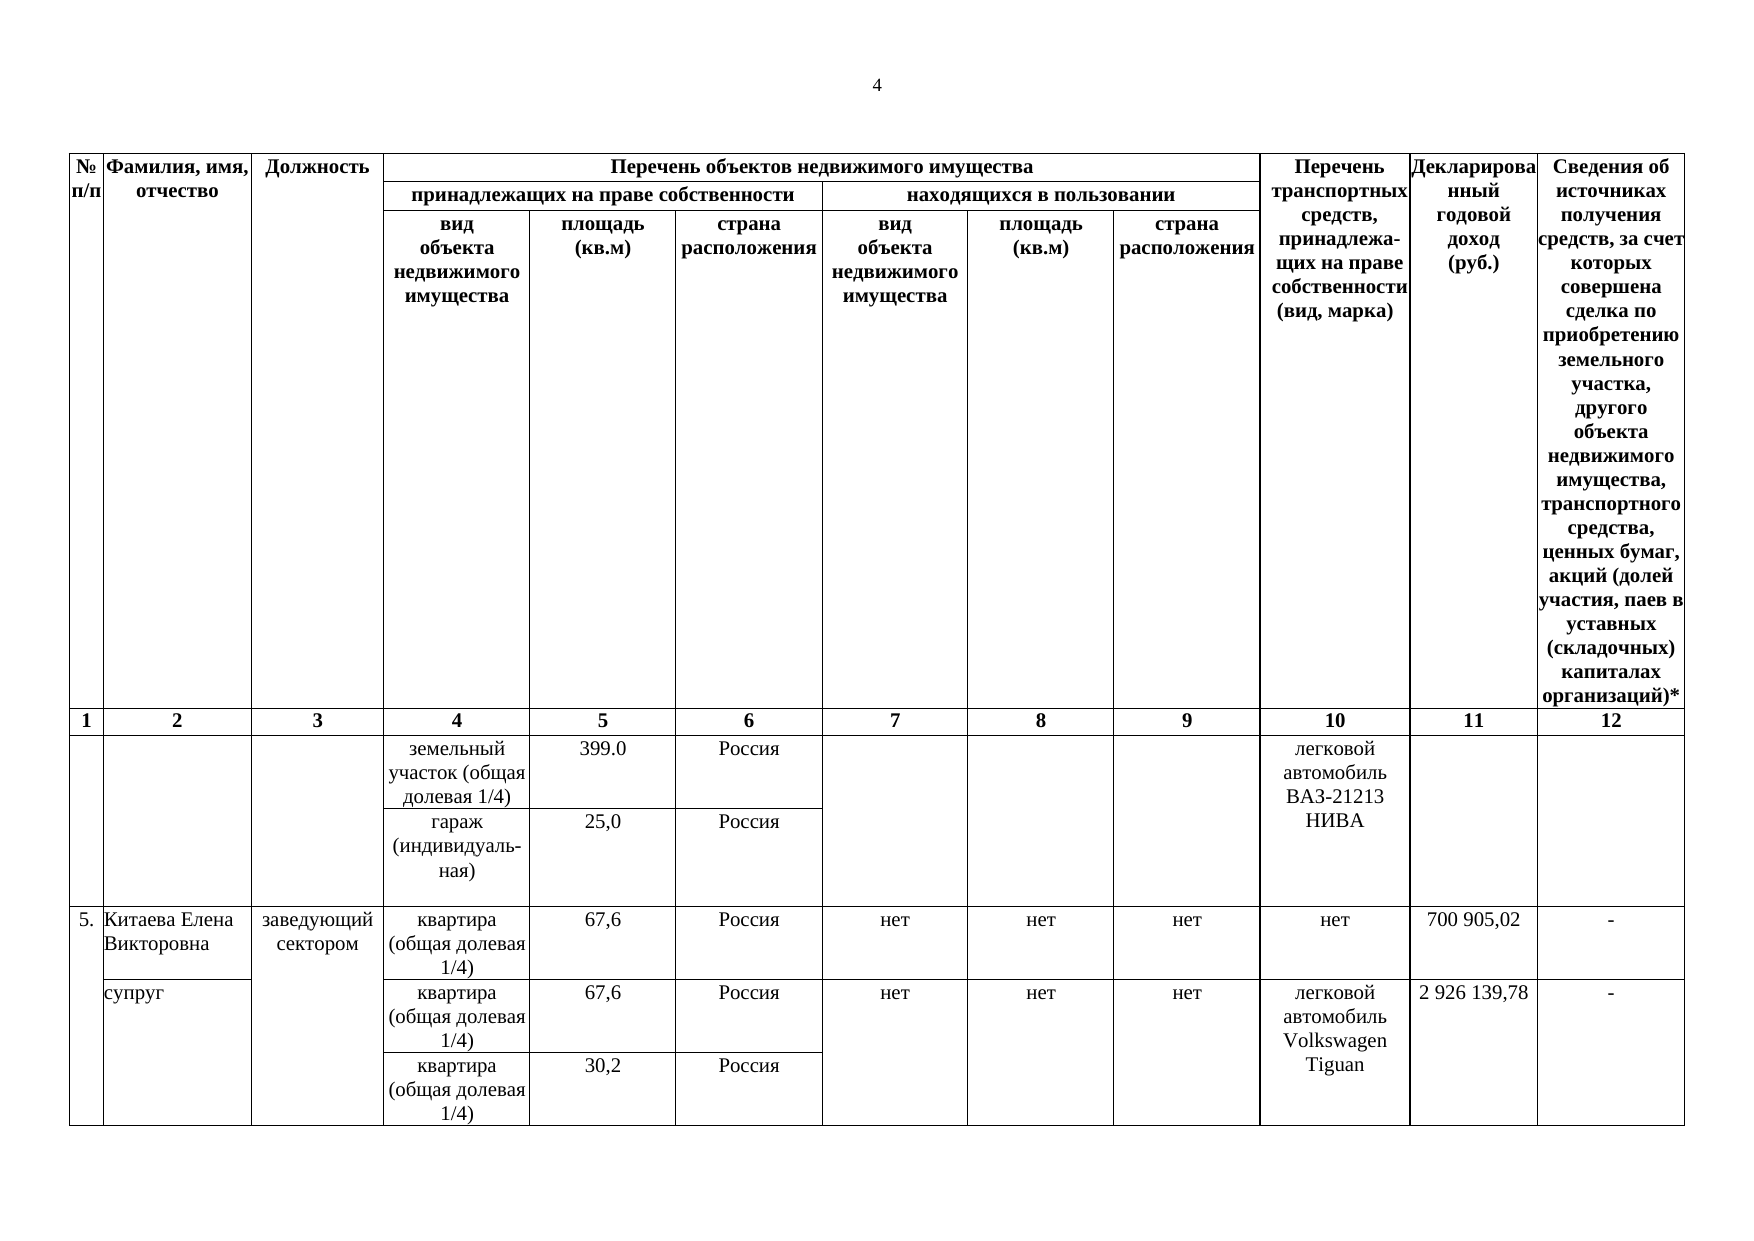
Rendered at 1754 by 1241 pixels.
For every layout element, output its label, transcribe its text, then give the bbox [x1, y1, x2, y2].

table_cell 9 [1114, 709, 1259, 735]
table_header Сведения об источниках получения средств, за счет которых совершена сделка по приобретению земельного участка, другого объекта недвижимого имущества, транспортного средства, ценных бумаг, акций (долей участия, паев в уставных (складочных) капиталах организаций)* [1538, 154, 1684, 707]
table_cell [70, 736, 103, 906]
table_header Перечень транспортных средств, принадлежа-щих на праве собственности (вид, марка) [1261, 154, 1409, 707]
table_cell заведующий сектором [252, 907, 383, 1125]
table_cell [823, 736, 967, 906]
table_cell легковой автомобиль Volkswagen Tiguan [1261, 980, 1409, 1125]
table_cell площадь (кв.м) [968, 211, 1113, 707]
table_cell площадь (кв.м) [530, 211, 675, 707]
table_cell нет [968, 907, 1113, 979]
table_cell Россия [676, 809, 822, 906]
table_cell [968, 736, 1113, 906]
table_cell Россия [676, 1053, 822, 1125]
table_header Фамилия, имя, отчество [104, 154, 251, 707]
table_header Декларированный годовой доход (руб.) [1411, 154, 1537, 707]
table_header № п/п [70, 154, 103, 707]
table_cell 12 [1538, 709, 1684, 735]
table_cell 5. [70, 907, 103, 1125]
table_cell 25,0 [530, 809, 675, 906]
table_cell нет [1261, 907, 1409, 979]
table_cell Китаева Елена Викторовна [104, 907, 251, 979]
table_cell 2 926 139,78 [1411, 980, 1537, 1125]
table_cell страна расположения [1114, 211, 1259, 707]
table_cell 10 [1261, 709, 1409, 735]
table_cell 8 [968, 709, 1113, 735]
table_cell 399.0 [530, 736, 675, 808]
table_cell 6 [676, 709, 822, 735]
table_cell квартира (общая долевая 1/4) [384, 907, 529, 979]
table_cell [252, 736, 383, 906]
table_cell [1411, 736, 1537, 906]
table_cell 700 905,02 [1411, 907, 1537, 979]
table_cell легковой автомобиль ВАЗ-21213 НИВА [1261, 736, 1409, 906]
table_cell [104, 736, 251, 906]
table_cell нет [968, 980, 1113, 1125]
table_cell 11 [1411, 709, 1537, 735]
table_cell - [1538, 980, 1684, 1125]
table_cell супруг [104, 980, 251, 1125]
table_header Перечень объектов недвижимого имущества [384, 154, 1259, 181]
table_cell вид объекта недвижимого имущества [823, 211, 967, 707]
table_cell Россия [676, 736, 822, 808]
table_cell 1 [70, 709, 103, 735]
table_cell 67,6 [530, 980, 675, 1052]
table_cell 67,6 [530, 907, 675, 979]
table_cell квартира (общая долевая 1/4) [384, 980, 529, 1052]
table_cell страна расположения [676, 211, 822, 707]
table_cell 5 [530, 709, 675, 735]
table_cell нет [823, 907, 967, 979]
table_cell квартира (общая долевая 1/4) [384, 1053, 529, 1125]
table_cell вид объекта недвижимого имущества [384, 211, 529, 707]
table_cell Россия [676, 980, 822, 1052]
table_cell земельный участок (общая долевая 1/4) [384, 736, 529, 808]
table_cell 4 [384, 709, 529, 735]
table_cell [1538, 736, 1684, 906]
table_cell 3 [252, 709, 383, 735]
table_cell 30,2 [530, 1053, 675, 1125]
table_cell находящихся в пользовании [823, 182, 1259, 210]
table_cell принадлежащих на праве собственности [384, 182, 822, 210]
table_cell 2 [104, 709, 251, 735]
table_cell [1114, 736, 1259, 906]
table_header Должность [252, 154, 383, 707]
table_cell Россия [676, 907, 822, 979]
table_cell - [1538, 907, 1684, 979]
table_cell гараж (индивидуаль-ная) [384, 809, 529, 906]
table_cell нет [1114, 907, 1259, 979]
table_cell 7 [823, 709, 967, 735]
table_cell нет [823, 980, 967, 1125]
table_cell нет [1114, 980, 1259, 1125]
